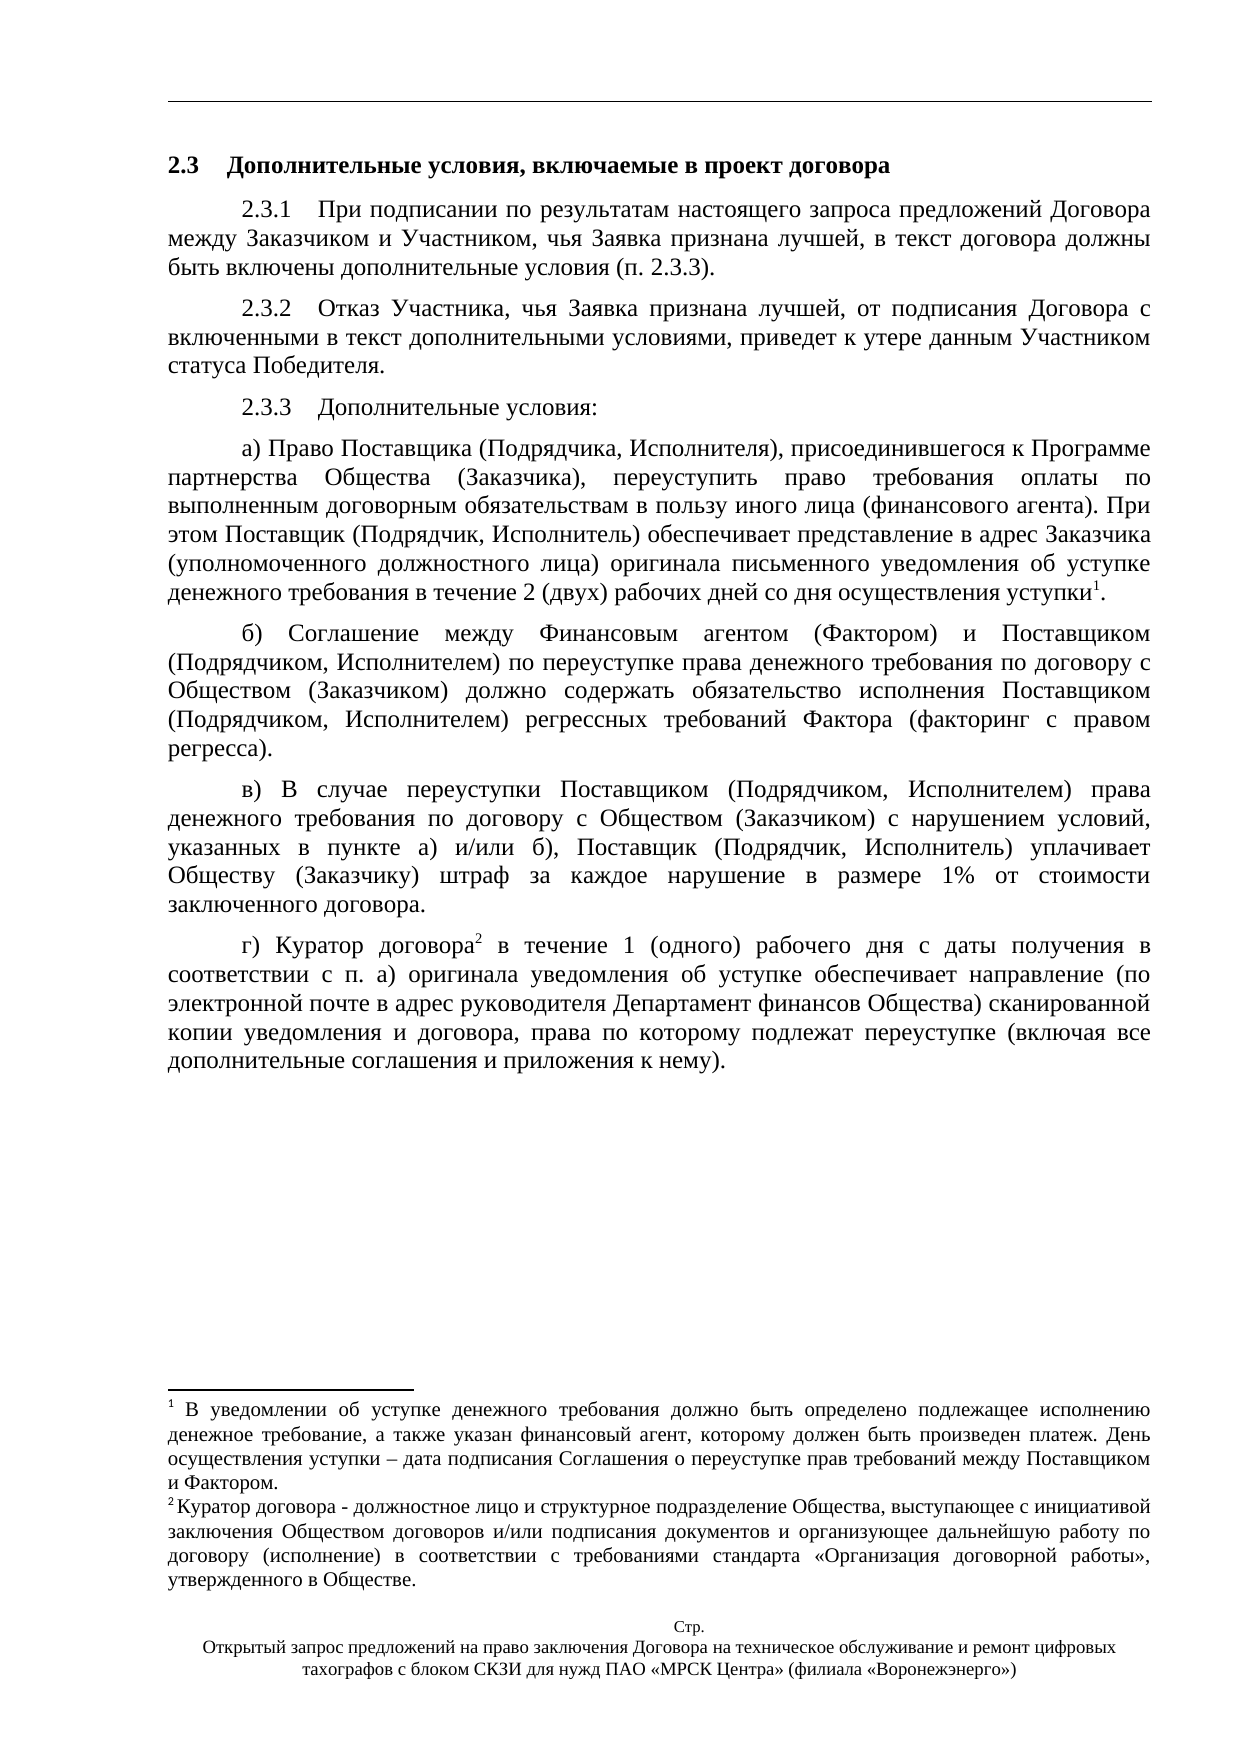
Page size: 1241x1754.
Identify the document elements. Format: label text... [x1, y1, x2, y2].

subtitle Дополнительные условия: [168, 392, 1152, 420]
subtitle Отказ Участника, чья Заявка признана лучшей, от подписания Договора с включенными в текст дополнительными условиями, приведет к утере данным Участником статуса Победителя. [168, 293, 1152, 379]
subtitle Дополнительные условия, включаемые в проект договора [168, 150, 1152, 179]
subtitle а) Право Поставщика (Подрядчика, Исполнителя), присоединившегося к Программе партнерства Общества (Заказчика), переуступить право требования оплаты по выполненным договорным обязательствам в пользу иного лица (финансового агента). При этом Поставщик (Подрядчик, Исполнитель) обеспечивает представление в адрес Заказчика (уполномоченного должностного лица) оригинала письменного уведомления об уступке денежного требования в течение 2 (двух) рабочих дней со дня осуществления уступки. [168, 433, 1152, 605]
subtitle При подписании по результатам настоящего запроса предложений Договора между Заказчиком и Участником, чья Заявка признана лучшей, в текст договора должны быть включены дополнительные условия (п. 2.3.3). [168, 194, 1152, 280]
subtitle б) Соглашение между Финансовым агентом (Фактором) и Поставщиком (Подрядчиком, Исполнителем) по переуступке права денежного требования по договору с Обществом (Заказчиком) должно содержать обязательство исполнения Поставщиком (Подрядчиком, Исполнителем) регрессных требований Фактора (факторинг с правом регресса). [168, 618, 1152, 762]
subtitle в) В случае переуступки Поставщиком (Подрядчиком, Исполнителем) права денежного требования по договору с Обществом (Заказчиком) с нарушением условий, указанных в пункте а) и/или б), Поставщик (Подрядчик, Исполнитель) уплачивает Обществу (Заказчику) штраф за каждое нарушение в размере 1% от стоимости заключенного договора. [168, 774, 1152, 918]
subtitle г) Куратор договора в течение 1 (одного) рабочего дня с даты получения в соответствии с п. а) оригинала уведомления об уступке обеспечивает направление (по электронной почте в адрес руководителя Департамент финансов Общества) сканированной копии уведомления и договора, права по которому подлежат переуступке (включая все дополнительные соглашения и приложения к нему). [168, 930, 1152, 1074]
